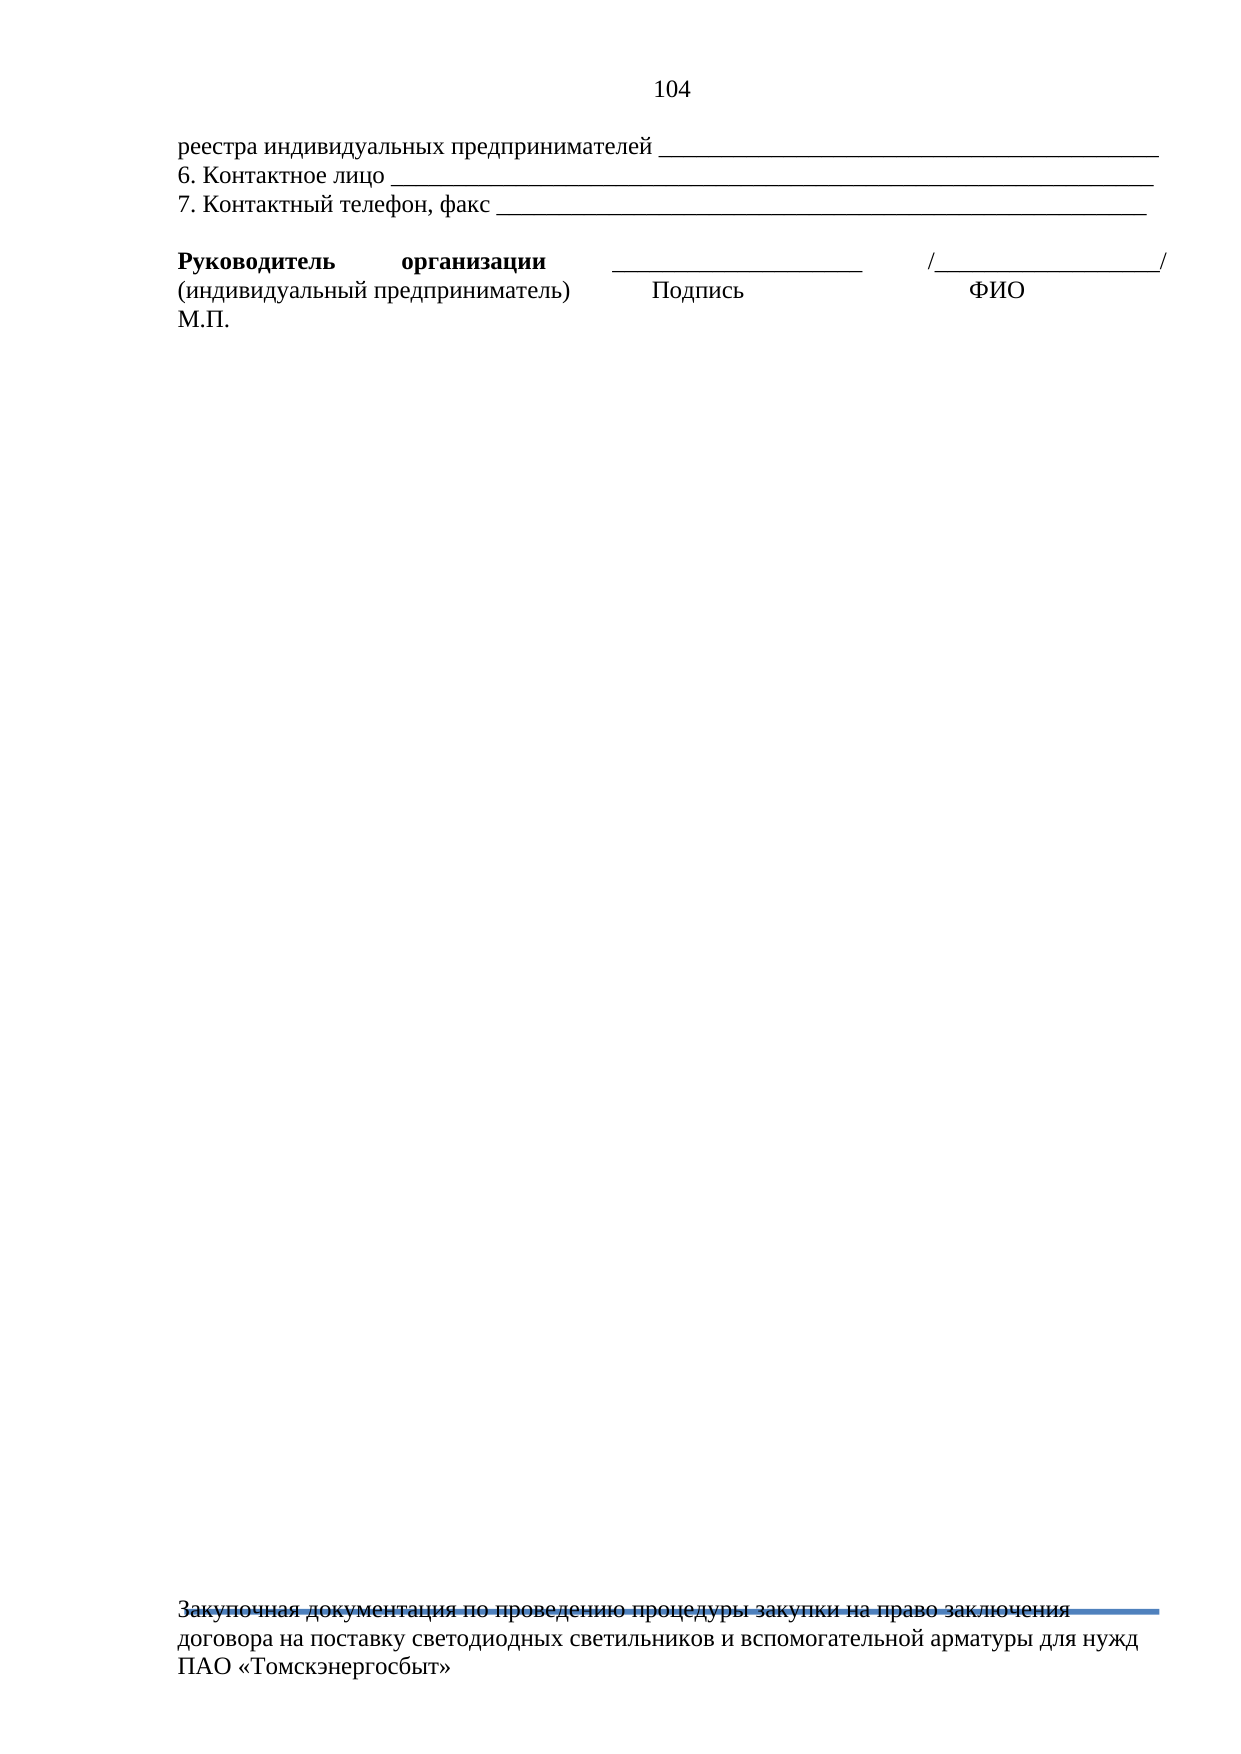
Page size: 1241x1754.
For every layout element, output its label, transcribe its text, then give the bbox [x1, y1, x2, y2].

text 7. Контактный телефон, факс ____________________________________________________ [177, 189, 1167, 217]
text М.П. [177, 304, 1167, 332]
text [177, 131, 1167, 160]
text Руководитель организации ____________________ /__________________/ (индивидуальный предприниматель) Подпись ФИО [177, 246, 1167, 304]
text 6. Контактное лицо _____________________________________________________________ [177, 160, 1167, 189]
